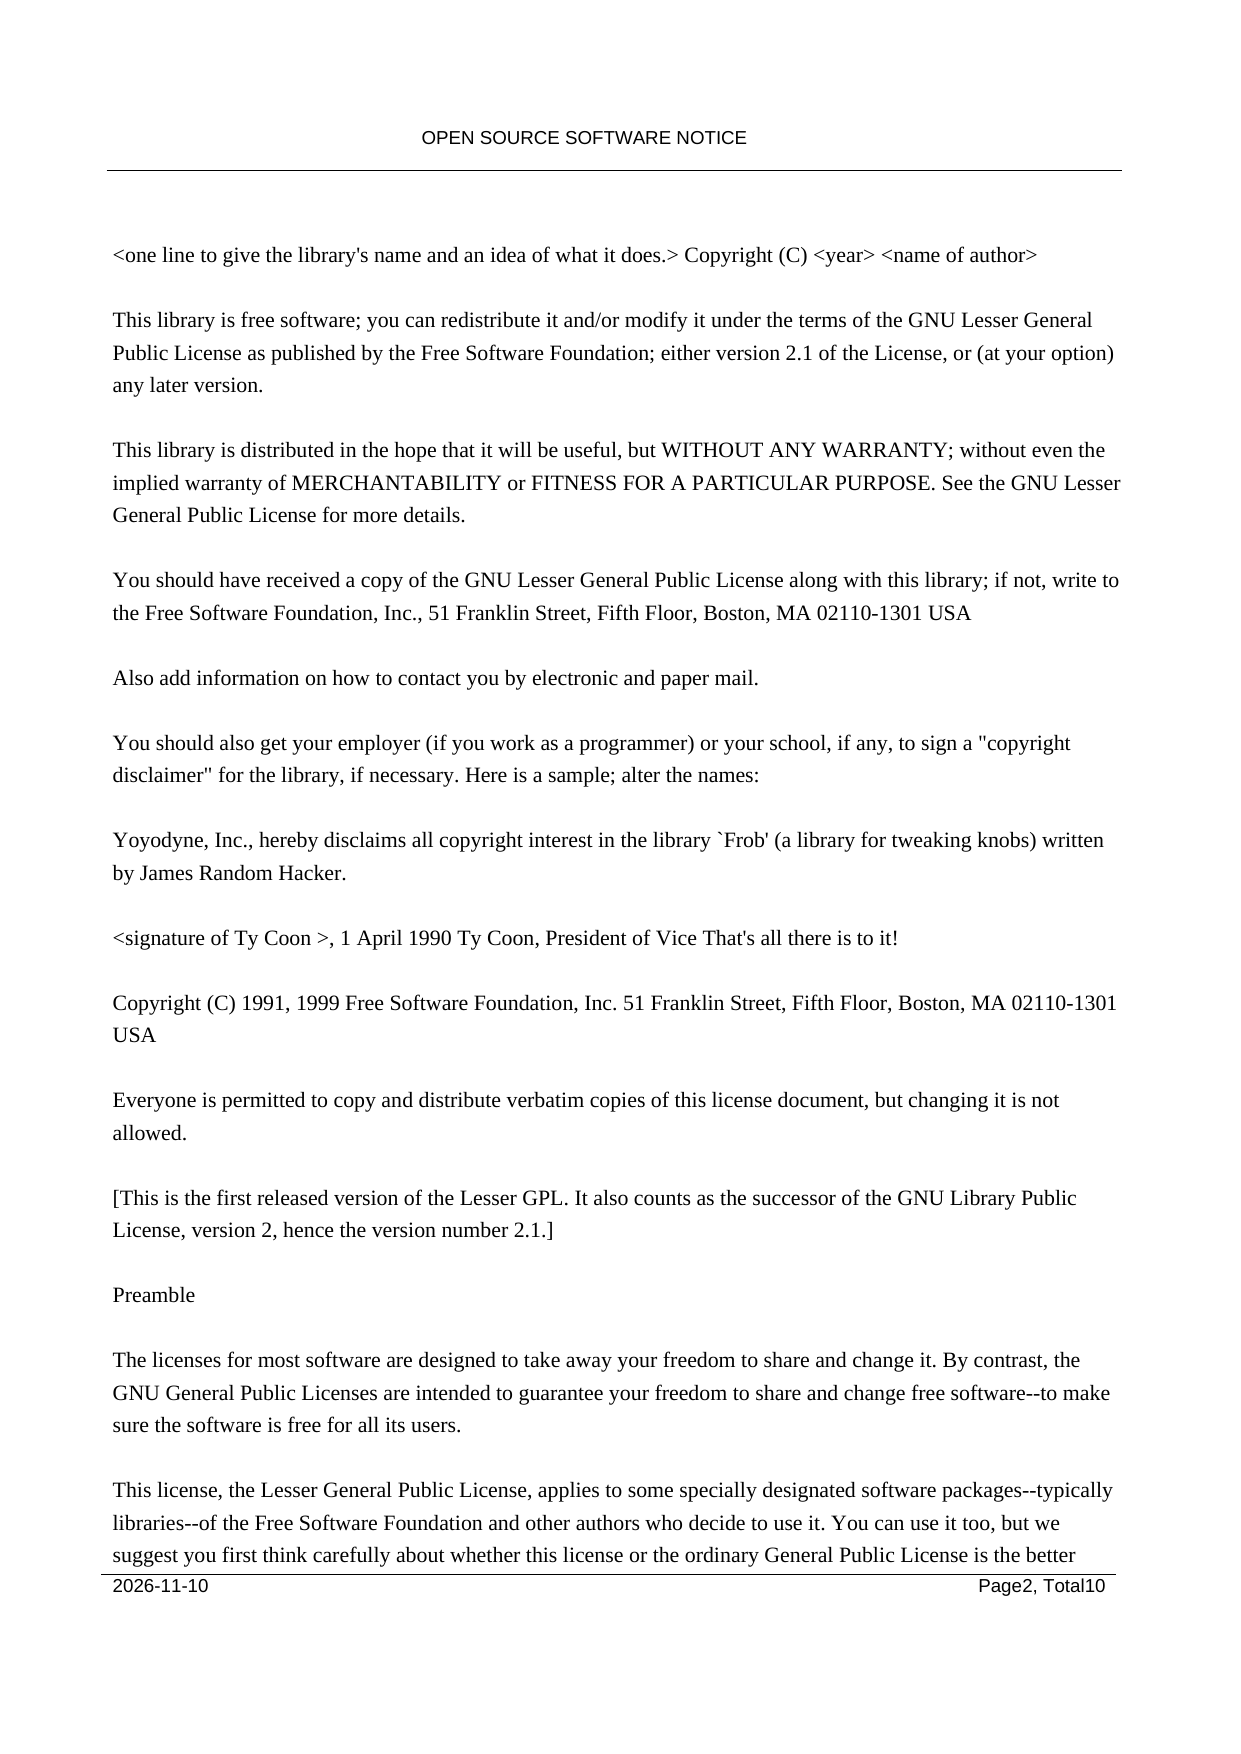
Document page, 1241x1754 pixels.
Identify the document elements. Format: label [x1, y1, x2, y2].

text [112, 206, 1128, 1571]
